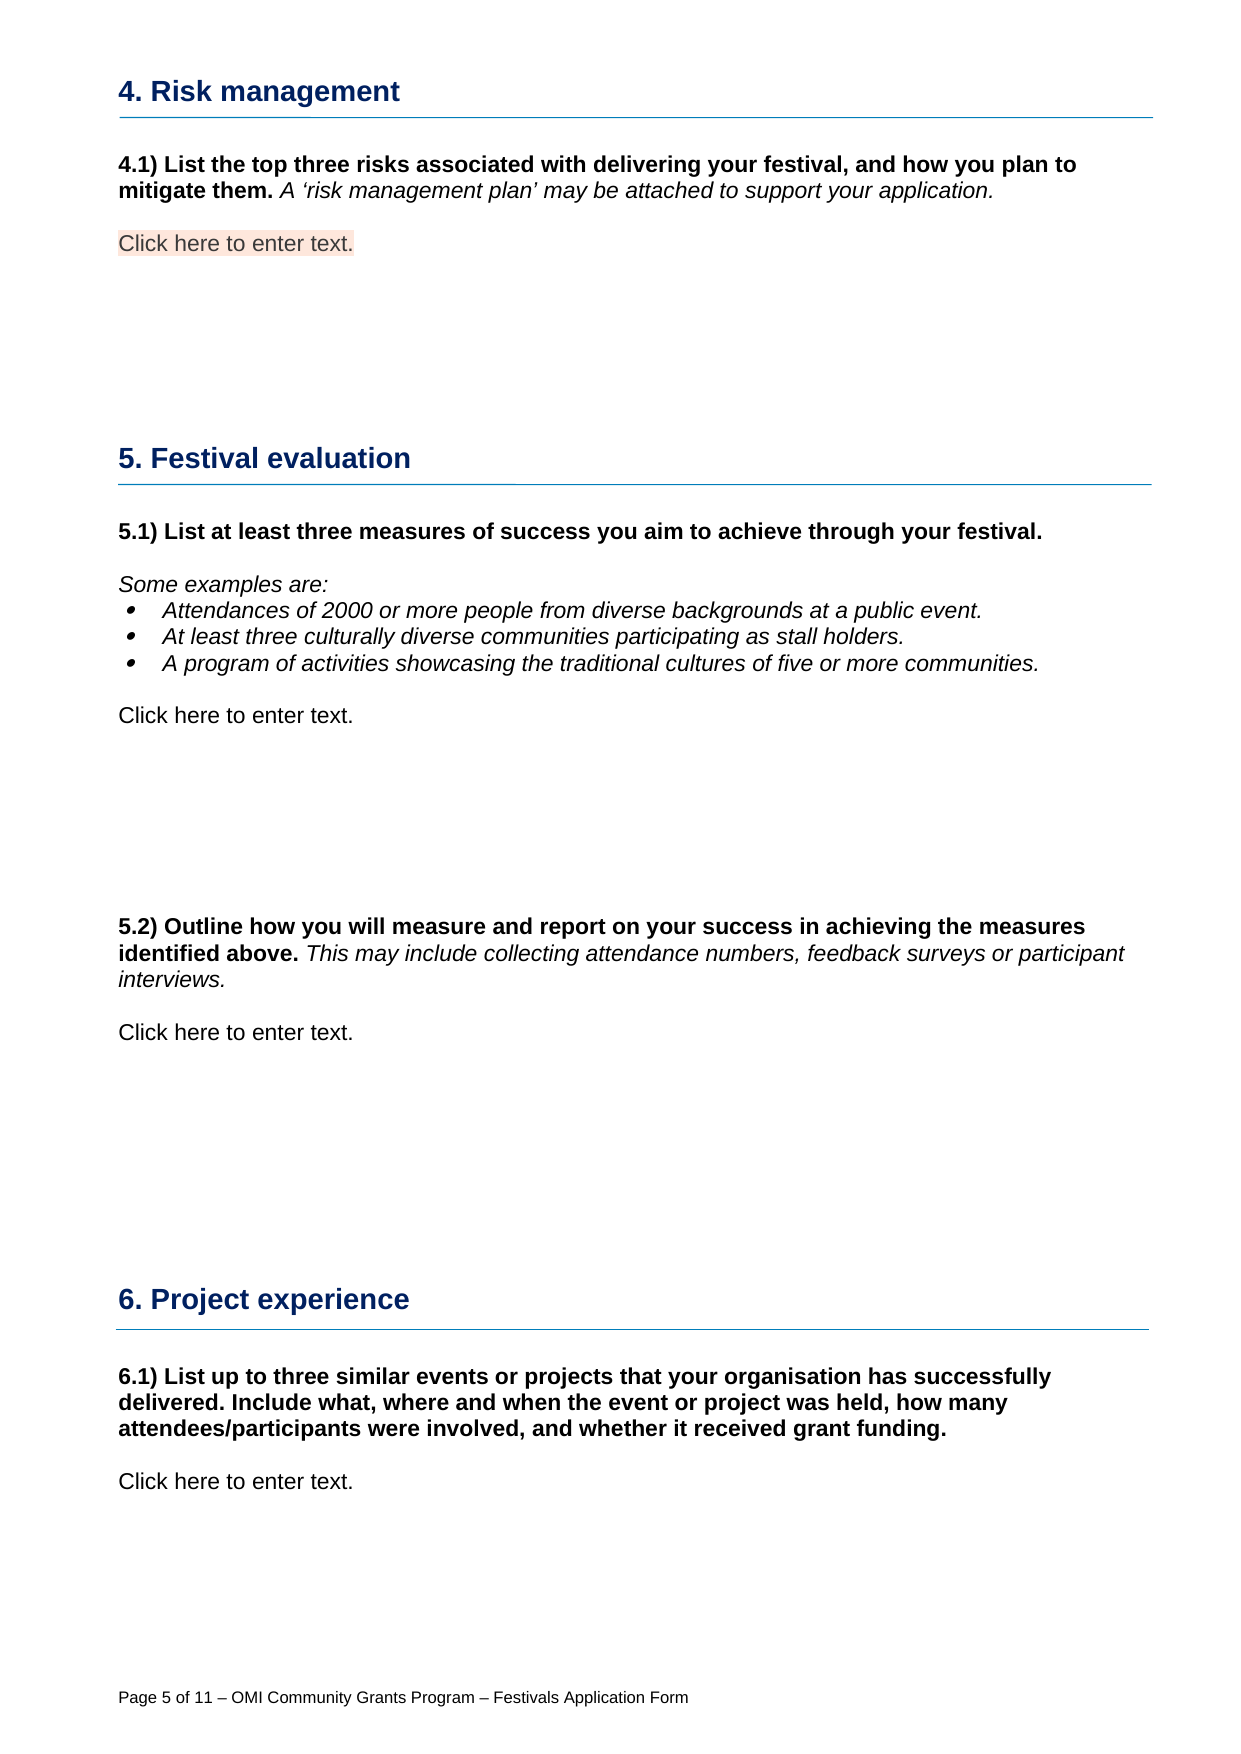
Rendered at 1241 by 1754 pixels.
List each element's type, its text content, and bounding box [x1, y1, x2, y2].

text 5.1) List at least three measures of success you aim to achieve through your festival. [118, 518, 1136, 544]
text 4.1) List the top three risks associated with delivering your festival, and how you plan to mitigate them. A ‘risk management plan’ may be attached to support your application. [118, 151, 1136, 203]
list Attendances of 2000 or more people from diverse backgrounds at a public event. [125, 597, 1136, 623]
subtitle 5. Festival evaluation [118, 441, 1136, 474]
subtitle 4. Risk management [118, 74, 1136, 107]
text 6.1) List up to three similar events or projects that your organisation has successfully delivered. Include what, where and when the event or project was held, how many attendees/participants were involved, and whether it received grant funding. [118, 1363, 1136, 1442]
text Some examples are: [118, 571, 1136, 597]
list At least three culturally diverse communities participating as stall holders. [125, 623, 1136, 649]
list A program of activities showcasing the traditional cultures of five or more communities. [125, 649, 1136, 676]
subtitle 6. Project experience [118, 1282, 1136, 1316]
text 5.2) Outline how you will measure and report on your success in achieving the measures identified above. This may include collecting attendance numbers, feedback surveys or participant interviews. [118, 913, 1136, 992]
